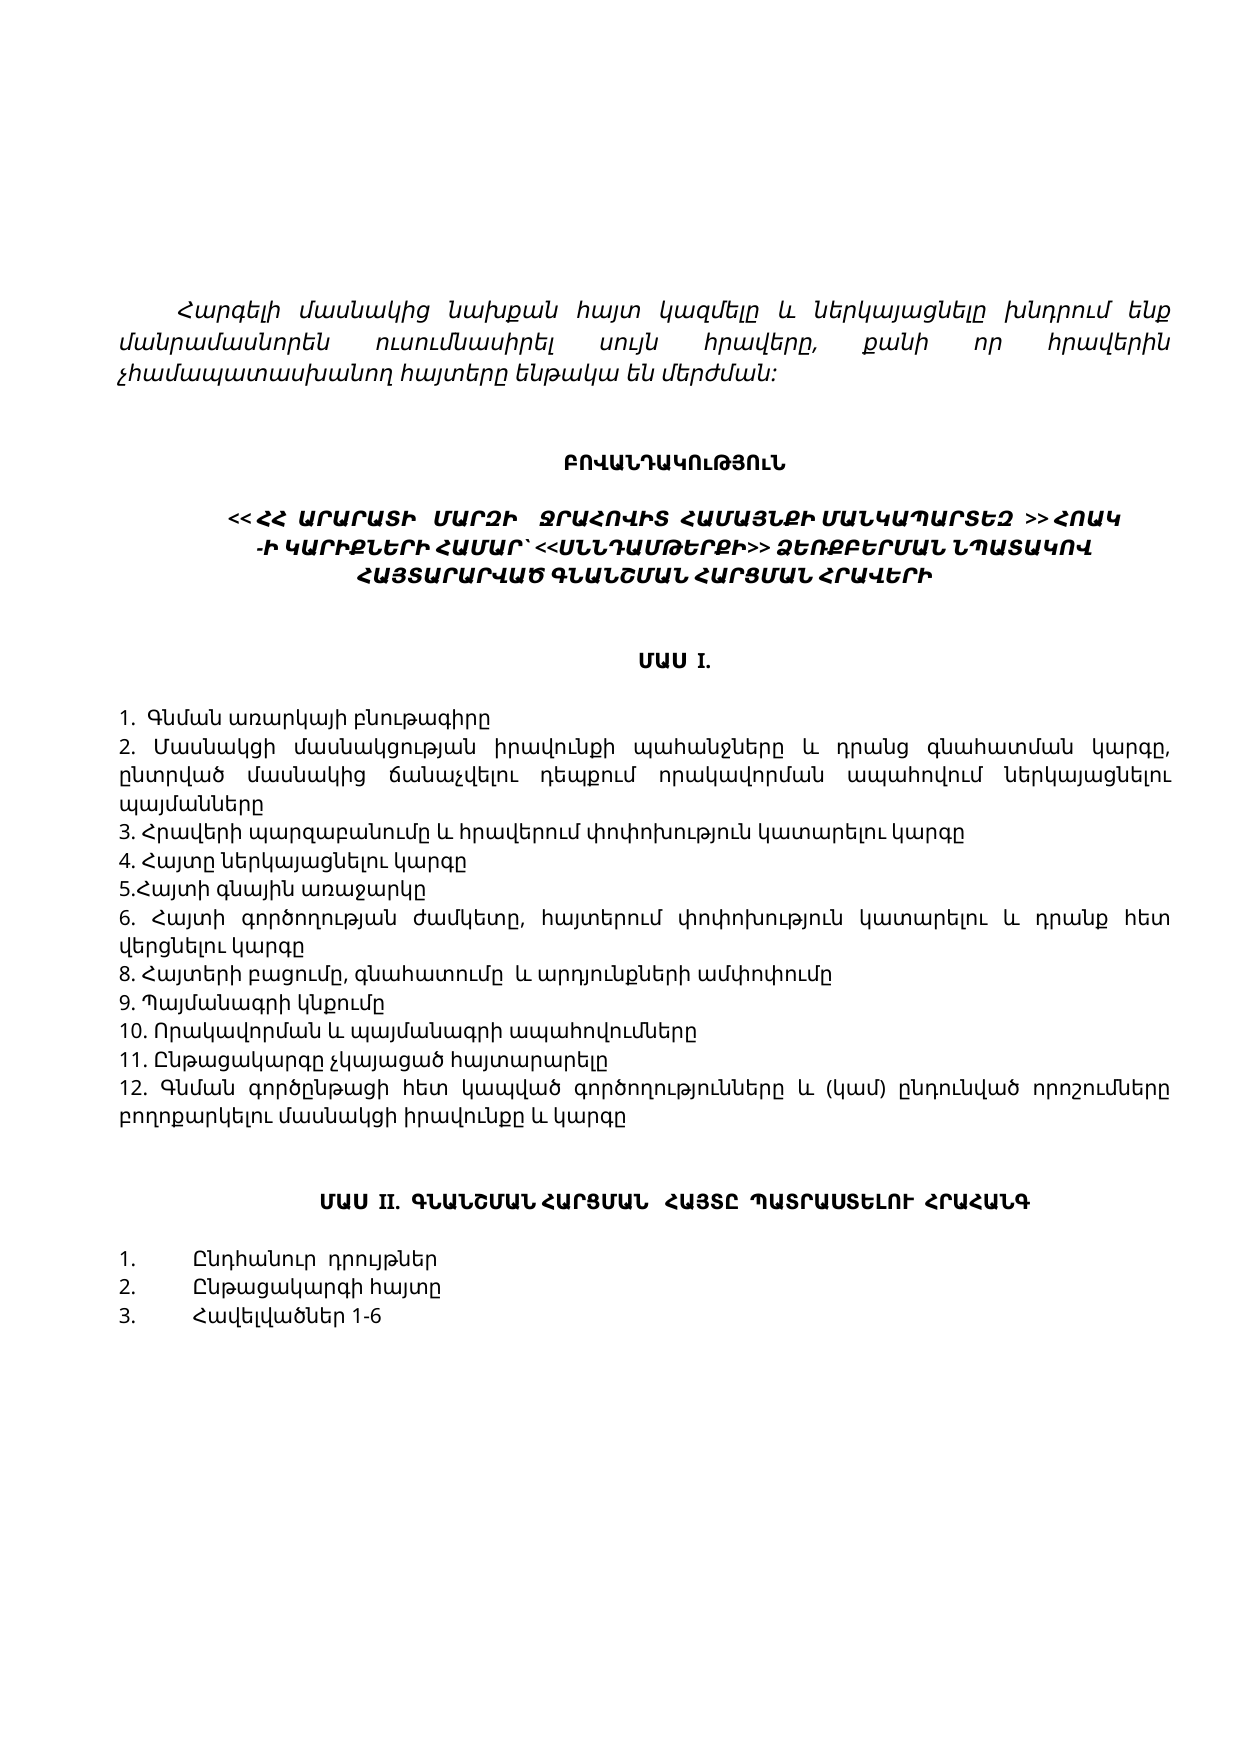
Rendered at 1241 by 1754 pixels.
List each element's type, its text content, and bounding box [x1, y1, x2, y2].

text 5.Հայտի գնային առաջարկը [118, 874, 1171, 903]
text 12. Գնման գործընթացի հետ կապված գործողությունները և (կամ) ընդունված որոշումները բողոքարկելու մասնակցի իրավունքը և կարգը [118, 1073, 1171, 1130]
text 3. Հավելվածներ 1-6 [118, 1301, 1171, 1329]
text 9. Պայմանագրի կնքումը [118, 988, 1171, 1016]
text << ՀՀ ԱՐԱՐԱՏԻ ՄԱՐԶԻ ՋՐԱՀՈՎԻՏ ՀԱՄԱՅՆՔԻ ՄԱՆԿԱՊԱՐՏԵԶ >> ՀՈԱԿ [118, 504, 1171, 533]
text 3. Հրավերի պարզաբանումը և հրավերում փոփոխություն կատարելու կարգը [118, 817, 1171, 846]
text -Ի ԿԱՐԻՔՆԵՐԻ ՀԱՄԱՐ` <<ՍՆՆԴԱՄԹԵՐՔԻ>> ՁԵՌՔԲԵՐՄԱՆ ՆՊԱՏԱԿՈՎ ՀԱՅՏԱՐԱՐՎԱԾ ԳՆԱՆՇՄԱՆ ՀԱՐՑՄԱՆ ՀՐԱՎԵՐԻ [118, 533, 1171, 590]
text ԲՈՎԱՆԴԱԿՈւԹՅՈւՆ [118, 448, 1171, 476]
text Հարգելի մասնակից նախքան հայտ կազմելը և ներկայացնելը խնդրում ենք մանրամասնորեն ուսումնասիրել սույն հրավերը, քանի որ հրավերին չհամապատասխանող հայտերը ենթակա են մերժման: [118, 294, 1171, 388]
text 2. Ընթացակարգի հայտը [118, 1272, 1171, 1301]
text 8. Հայտերի բացումը, գնահատումը և արդյունքների ամփոփումը [118, 959, 1171, 988]
text 4. Հայտը ներկայացնելու կարգը [118, 846, 1171, 874]
text 6. Հայտի գործողության ժամկետը, հայտերում փոփոխություն կատարելու և դրանք հետ վերցնելու կարգը [118, 903, 1171, 959]
text 2. Մասնակցի մասնակցության իրավունքի պահանջները և դրանց գնահատման կարգը, ընտրված մասնակից ճանաչվելու դեպքում որակավորման ապահովում ներկայացնելու պայմանները [118, 732, 1171, 817]
text 10. Որակավորման և պայմանագրի ապահովումները [118, 1016, 1171, 1045]
text ՄԱՍ I. [118, 647, 1171, 675]
text 1. Գնման առարկայի բնութագիրը [118, 703, 1171, 732]
text 11. Ընթացակարգը չկայացած հայտարարելը [118, 1045, 1171, 1073]
text ՄԱՍ II. ԳՆԱՆՇՄԱՆ ՀԱՐՑՄԱՆ ՀԱՅՏԸ ՊԱՏՐԱՍՏԵԼՈՒ ՀՐԱՀԱՆԳ [118, 1187, 1171, 1215]
text 1. Ընդհանուր դրույթներ [118, 1244, 1171, 1272]
